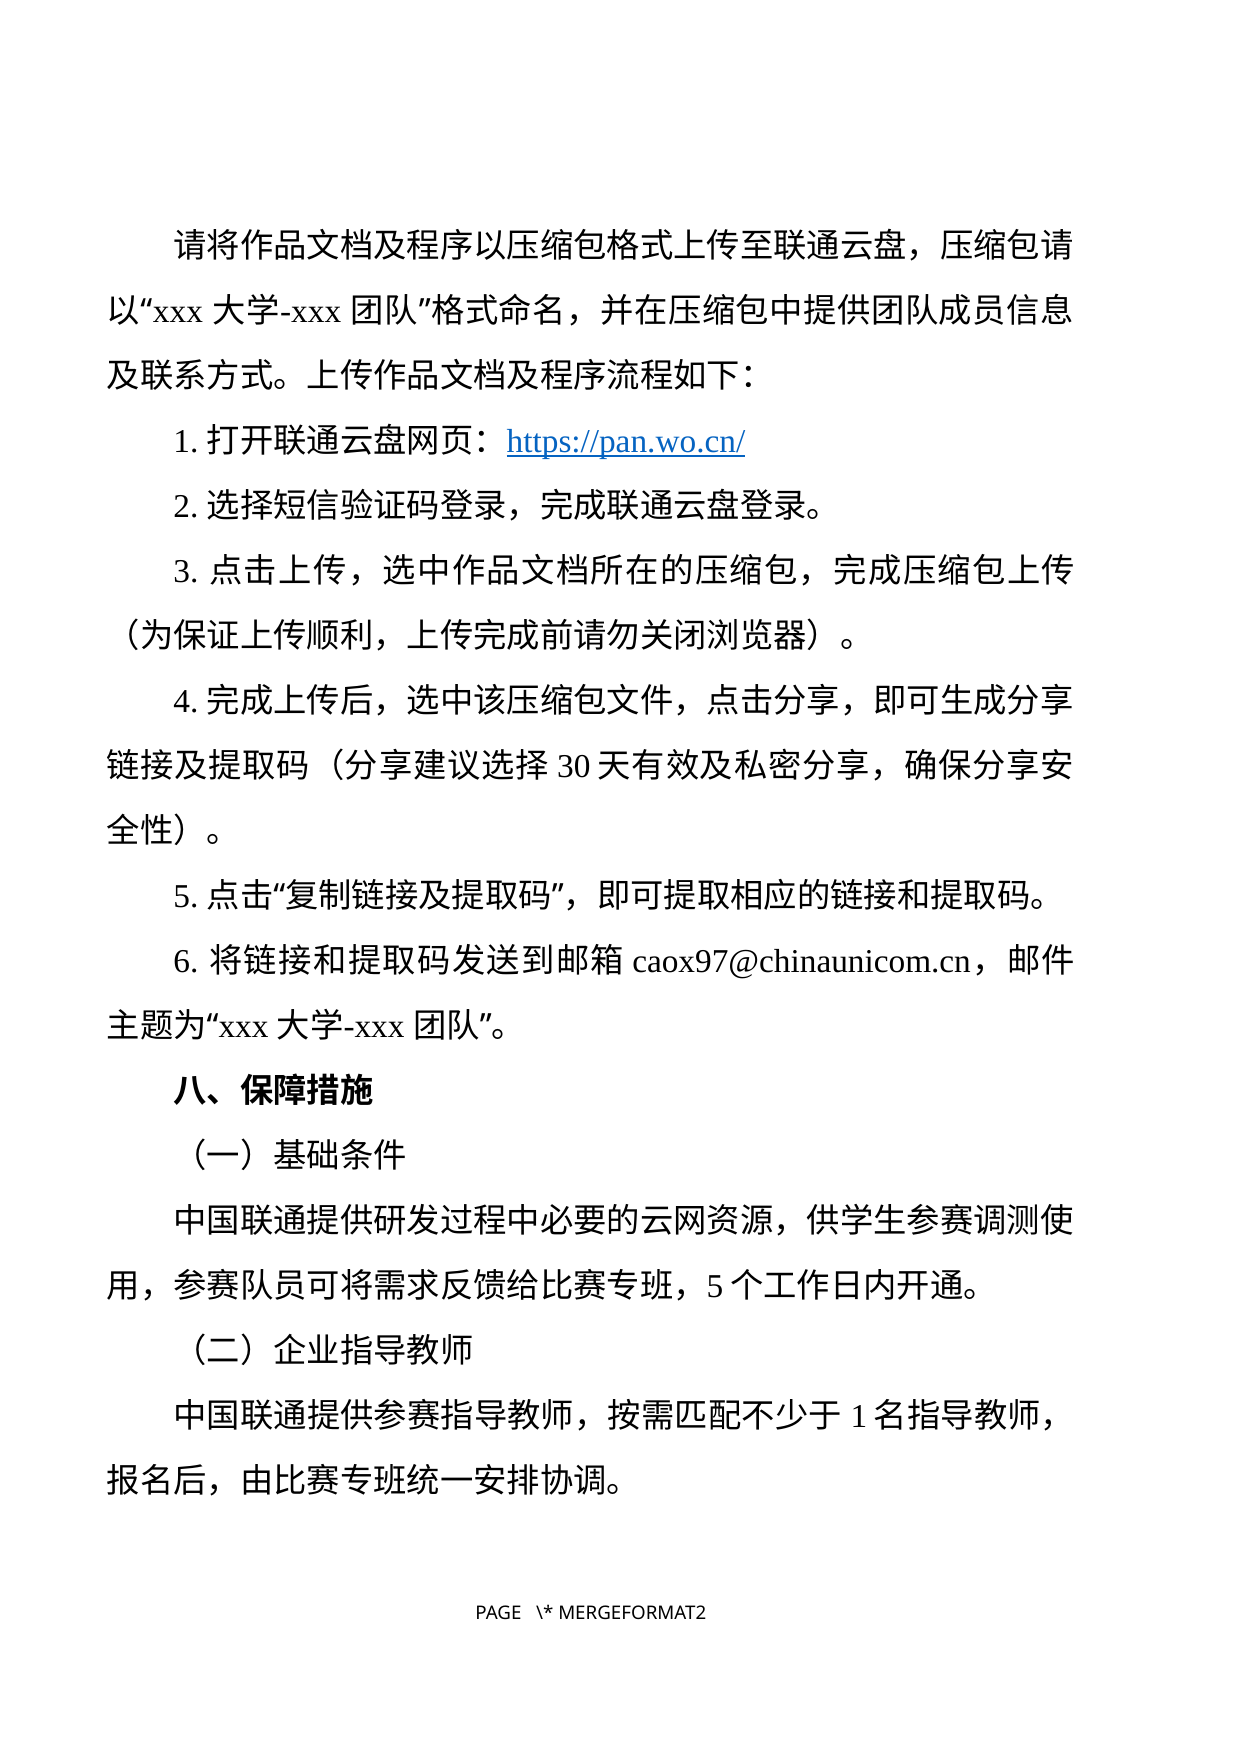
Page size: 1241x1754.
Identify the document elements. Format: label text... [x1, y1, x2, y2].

text 1. 打开联通云盘网页：https://pan.wo.cn/ [106, 406, 1075, 471]
text （二）企业指导教师 [106, 1316, 1075, 1381]
text 6. 将链接和提取码发送到邮箱caox97@chinaunicom.cn，邮件主题为“xxx 大学-xxx 团队”。 [106, 926, 1075, 1056]
text （一）基础条件 [106, 1121, 1075, 1186]
text 2. 选择短信验证码登录，完成联通云盘登录。 [106, 471, 1075, 536]
text 4. 完成上传后，选中该压缩包文件，点击分享，即可生成分享链接及提取码（分享建议选择30天有效及私密分享，确保分享安全性）。 [106, 666, 1075, 861]
text 3. 点击上传，选中作品文档所在的压缩包，完成压缩包上传（为保证上传顺利，上传完成前请勿关闭浏览器）。 [106, 536, 1075, 666]
text 中国联通提供参赛指导教师，按需匹配不少于1名指导教师，报名后，由比赛专班统一安排协调。 [106, 1381, 1075, 1511]
text 请将作品文档及程序以压缩包格式上传至联通云盘，压缩包请以“xxx 大学-xxx 团队”格式命名，并在压缩包中提供团队成员信息及联系方式。上传作品文档及程序流程如下： [106, 211, 1075, 406]
text 5. 点击“复制链接及提取码”，即可提取相应的链接和提取码。 [106, 861, 1075, 926]
text 中国联通提供研发过程中必要的云网资源，供学生参赛调测使用，参赛队员可将需求反馈给比赛专班，5个工作日内开通。 [106, 1186, 1075, 1316]
text 八、保障措施 [106, 1056, 1075, 1121]
